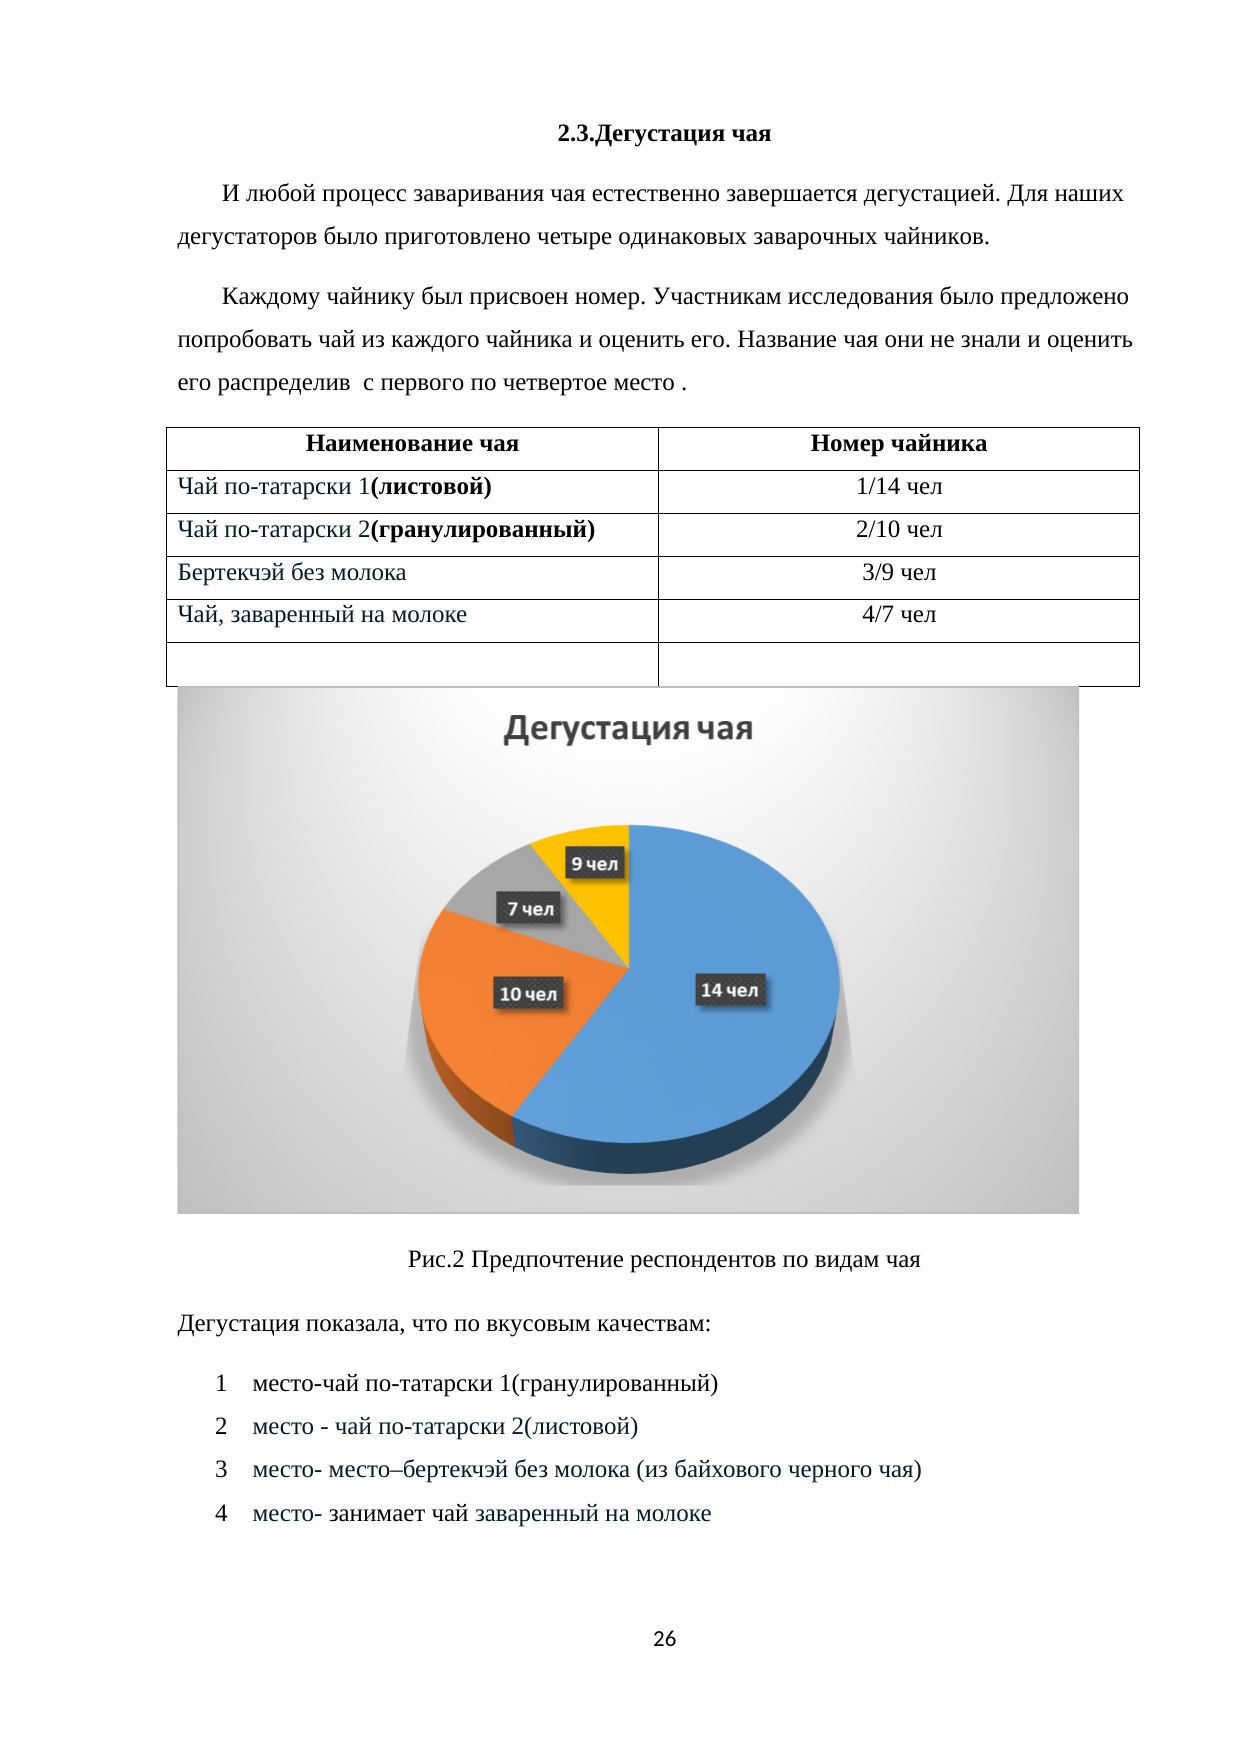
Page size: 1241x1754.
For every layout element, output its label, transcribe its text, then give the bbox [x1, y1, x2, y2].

table_cell 2/10 чел [659, 514, 1139, 556]
text И любой процесс заваривания чая естественно завершается дегустацией. Для наших дегустаторов было приготовлено четыре одинаковых заварочных чайников. [177, 178, 1152, 250]
list место- место–бертекчэй без молока (из байхового черного чая) [215, 1454, 1152, 1483]
text 2.3.Дегустация чая [177, 118, 1152, 147]
list место - чай по-татарски 2(листовой) [215, 1411, 1152, 1440]
table_cell Чай, заваренный на молоке [167, 600, 658, 642]
list место-чай по-татарски 1(гранулированный) [215, 1368, 1152, 1397]
table_header Номер чайника [659, 428, 1139, 470]
table_header Наименование чая [167, 428, 658, 470]
table_cell [659, 643, 1139, 686]
table_cell 3/9 чел [659, 557, 1139, 598]
table_cell Чай по-татарски 2(гранулированный) [167, 514, 658, 556]
text Дегустация показала, что по вкусовым качествам: [177, 1308, 1152, 1337]
picture [177, 686, 1080, 1214]
text Рис.2 Предпочтение респондентов по видам чая [177, 1244, 1152, 1273]
table_cell Чай по-татарски 1(листовой) [167, 471, 658, 513]
table_cell [167, 643, 658, 686]
table_cell 4/7 чел [659, 600, 1139, 642]
list место- занимает чай заваренный на молоке [215, 1498, 1152, 1526]
table_cell 1/14 чел [659, 471, 1139, 513]
table_cell Бертекчэй без молока [167, 557, 658, 598]
text Каждому чайнику был присвоен номер. Участникам исследования было предложено попробовать чай из каждого чайника и оценить его. Название чая они не знали и оценить его распределив с первого по четвертое место . [177, 281, 1152, 396]
